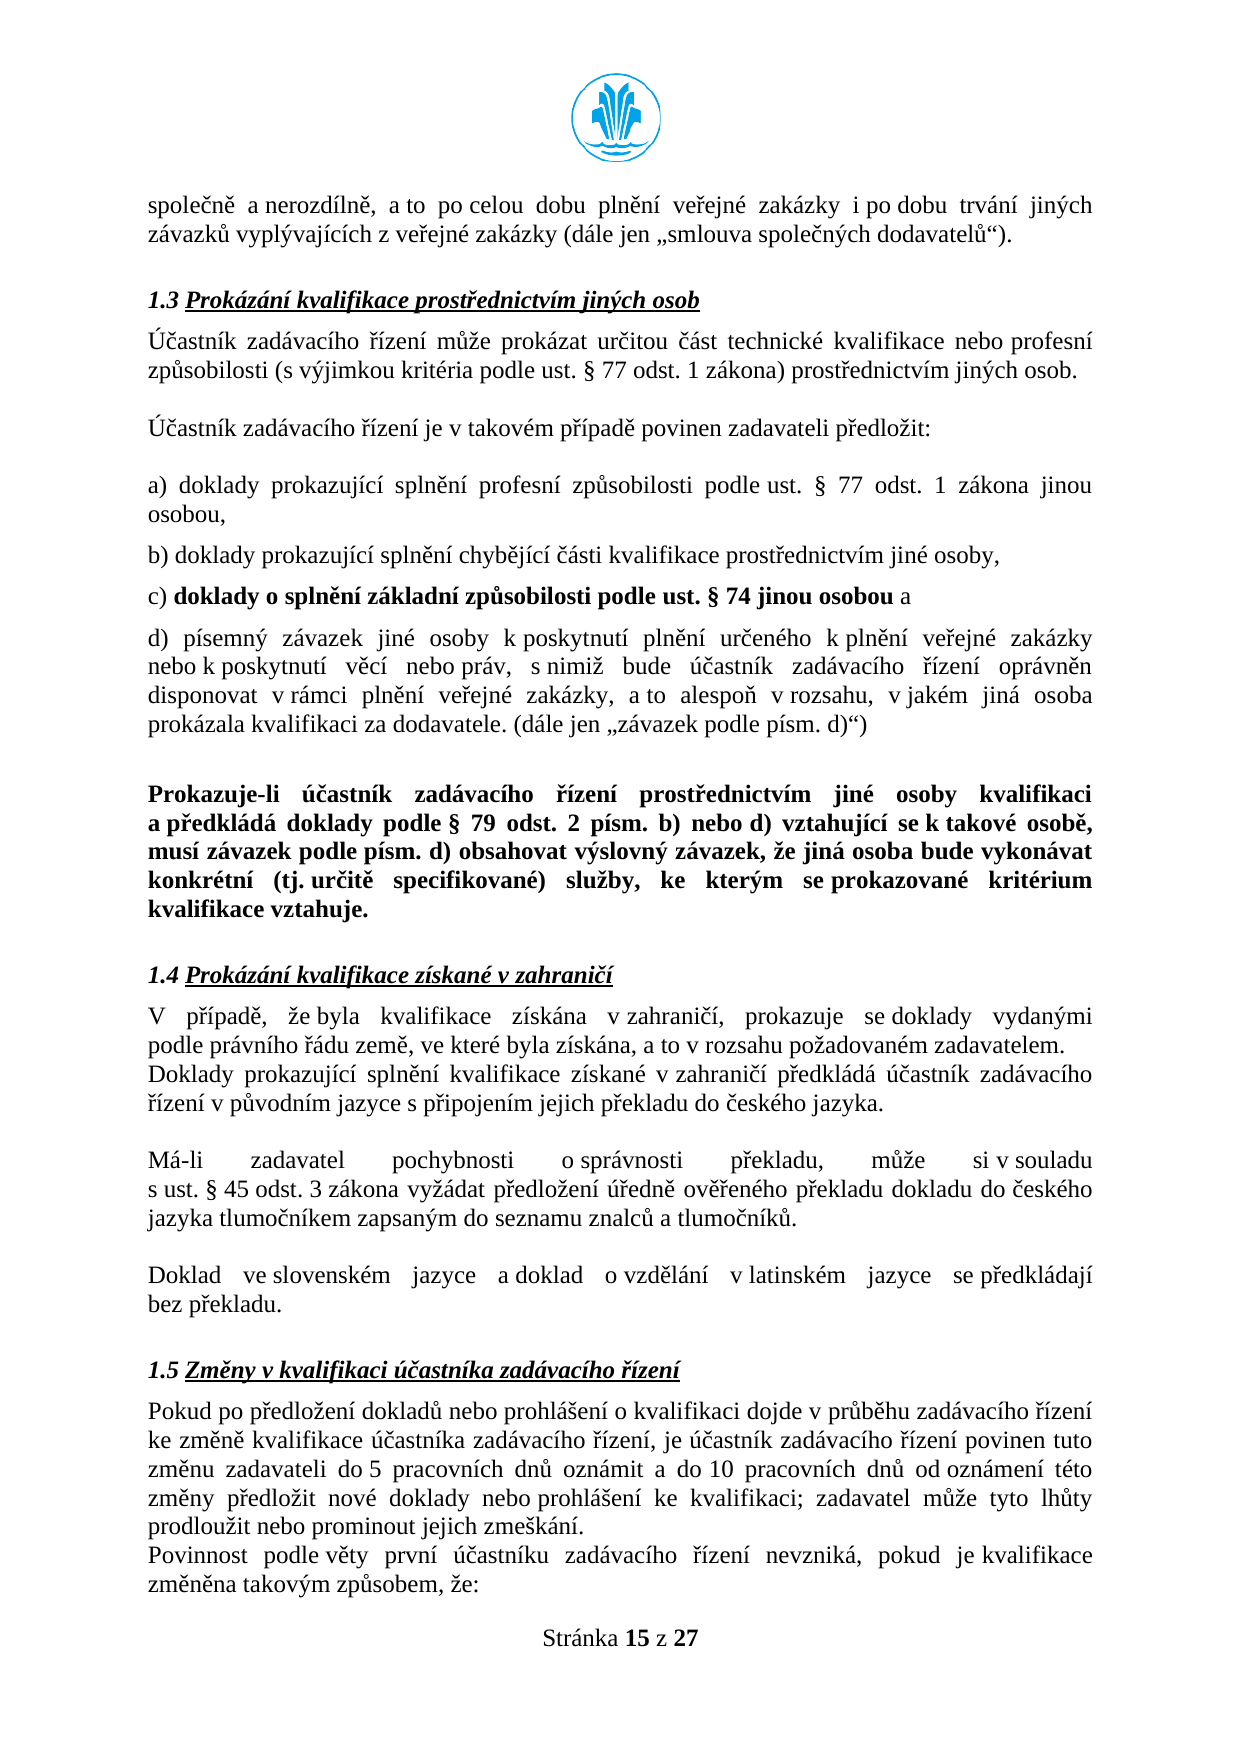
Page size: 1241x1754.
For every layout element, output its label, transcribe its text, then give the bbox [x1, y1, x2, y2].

subtitle Prokázání kvalifikace prostřednictvím jiných osob [148, 285, 1093, 314]
text Doklad ve slovenském jazyce a doklad o vzdělání v latinském jazyce se předkládají bez překladu. [148, 1260, 1093, 1318]
text c) doklady o splnění základní způsobilosti podle ust. § 74 jinou osobou a [148, 581, 1093, 610]
text Povinnost podle věty první účastníku zadávacího řízení nevzniká, pokud je kvalifikace změněna takovým způsobem, že: [148, 1540, 1093, 1598]
text a) doklady prokazující splnění profesní způsobilosti podle ust. § 77 odst. 1 zákona jinou osobou, [148, 470, 1093, 528]
subtitle Prokázání kvalifikace získané v zahraničí [148, 960, 1093, 989]
subtitle Změny v kvalifikaci účastníka zadávacího řízení [148, 1355, 1093, 1384]
text Účastník zadávacího řízení může prokázat určitou část technické kvalifikace nebo profesní způsobilosti (s výjimkou kritéria podle ust. § 77 odst. 1 zákona) prostřednictvím jiných osob. [148, 326, 1093, 384]
text d) písemný závazek jiné osoby k poskytnutí plnění určeného k plnění veřejné zakázky nebo k poskytnutí věcí nebo práv, s nimiž bude účastník zadávacího řízení oprávněn disponovat v rámci plnění veřejné zakázky, a to alespoň v rozsahu, v jakém jiná osoba prokázala kvalifikaci za dodavatele. (dále jen „závazek podle písm. d)“) [148, 623, 1093, 738]
text V případě, že byla kvalifikace získána v zahraničí, prokazuje se doklady vydanými podle právního řádu země, ve které byla získána, a to v rozsahu požadovaném zadavatelem. [148, 1001, 1093, 1059]
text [148, 190, 1093, 248]
text Doklady prokazující splnění kvalifikace získané v zahraničí předkládá účastník zadávacího řízení v původním jazyce s připojením jejich překladu do českého jazyka. [148, 1059, 1093, 1116]
text Prokazuje-li účastník zadávacího řízení prostřednictvím jiné osoby kvalifikaci a předkládá doklady podle § 79 odst. 2 písm. b) nebo d) vztahující se k takové osobě, musí závazek podle písm. d) obsahovat výslovný závazek, že jiná osoba bude vykonávat konkrétní (tj. určitě specifikované) služby, ke kterým se prokazované kritérium kvalifikace vztahuje. [148, 779, 1093, 923]
text b) doklady prokazující splnění chybějící části kvalifikace prostřednictvím jiné osoby, [148, 540, 1093, 569]
text Účastník zadávacího řízení je v takovém případě povinen zadavateli předložit: [148, 413, 1093, 441]
text Pokud po předložení dokladů nebo prohlášení o kvalifikaci dojde v průběhu zadávacího řízení ke změně kvalifikace účastníka zadávacího řízení, je účastník zadávacího řízení povinen tuto změnu zadavateli do 5 pracovních dnů oznámit a do 10 pracovních dnů od oznámení této změny předložit nové doklady nebo prohlášení ke kvalifikaci; zadavatel může tyto lhůty prodloužit nebo prominout jejich zmeškání. [148, 1396, 1093, 1540]
text Má-li zadavatel pochybnosti o správnosti překladu, může si v souladu s ust. § 45 odst. 3 zákona vyžádat předložení úředně ověřeného překladu dokladu do českého jazyka tlumočníkem zapsaným do seznamu znalců a tlumočníků. [148, 1145, 1093, 1231]
